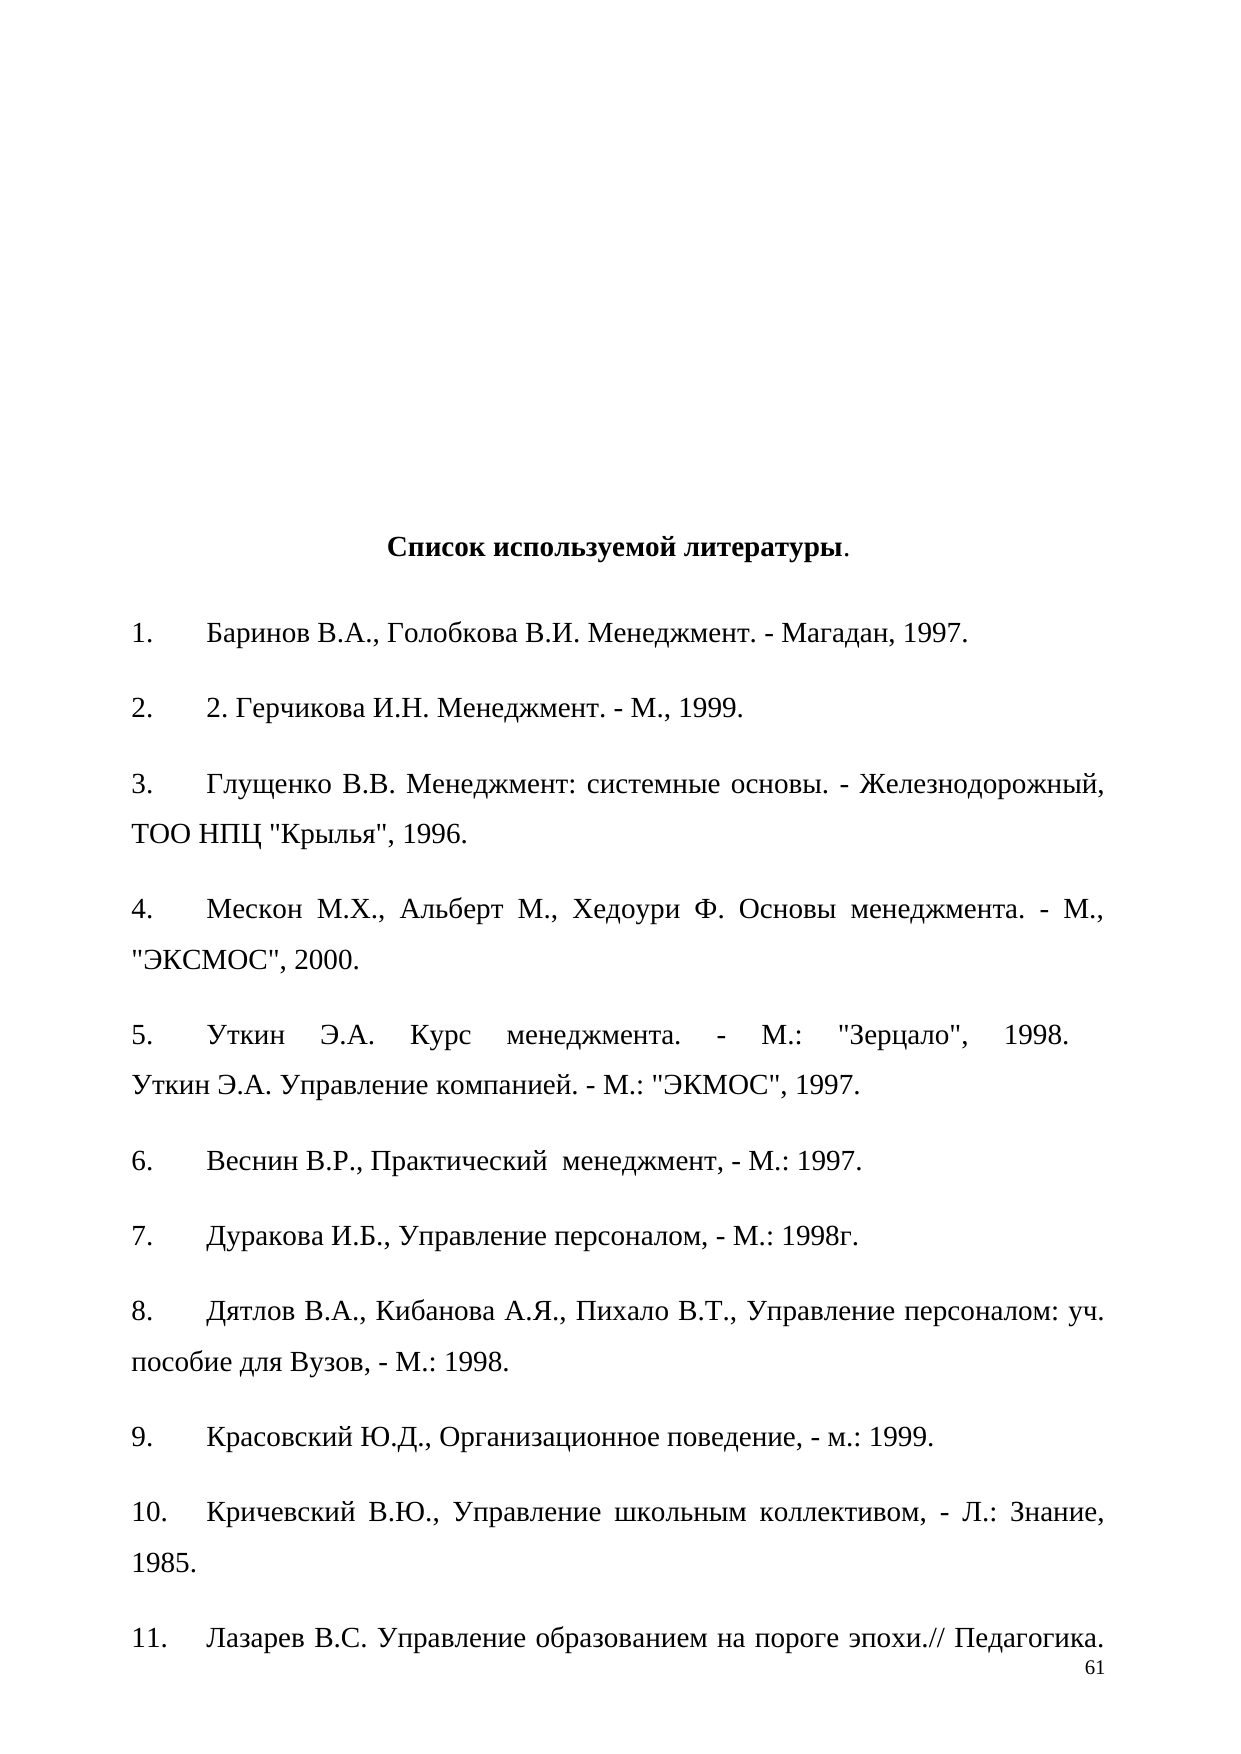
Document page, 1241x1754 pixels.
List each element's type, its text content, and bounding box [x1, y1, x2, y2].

text Список используемой литературы. [131, 529, 1105, 563]
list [131, 1620, 1105, 1653]
list Баринов В.А., Голобкова В.И. Менеджмент. - Магадан, 1997. [131, 615, 1105, 649]
list Дятлов В.А., Кибанова А.Я., Пихало В.Т., Управление персоналом: уч. пособие для Вузов, - М.: 1998. [131, 1293, 1105, 1377]
list Мескон М.Х., Альберт М., Хедоури Ф. Основы менеджмента. - М., "ЭКСМОС", 2000. [131, 892, 1105, 975]
list Красовский Ю.Д., Организационное поведение, - м.: 1999. [131, 1419, 1105, 1453]
list Дуракова И.Б., Управление персоналом, - М.: 1998г. [131, 1218, 1105, 1252]
list Глущенко В.В. Менеджмент: системные основы. - Железнодорожный, ТОО НПЦ "Крылья", 1996. [131, 766, 1105, 850]
list Кричевский В.Ю., Управление школьным коллективом, - Л.: Знание, 1985. [131, 1494, 1105, 1578]
list 2. Герчикова И.Н. Менеджмент. - М., 1999. [131, 691, 1105, 724]
list Веснин В.Р., Практический менеджмент, - М.: 1997. [131, 1143, 1105, 1176]
list Уткин Э.А. Курс менеджмента. - М.: "Зерцало", 1998. Уткин Э.А. Управление компанией. - М.: "ЭКМОС", 1997. [131, 1017, 1105, 1101]
